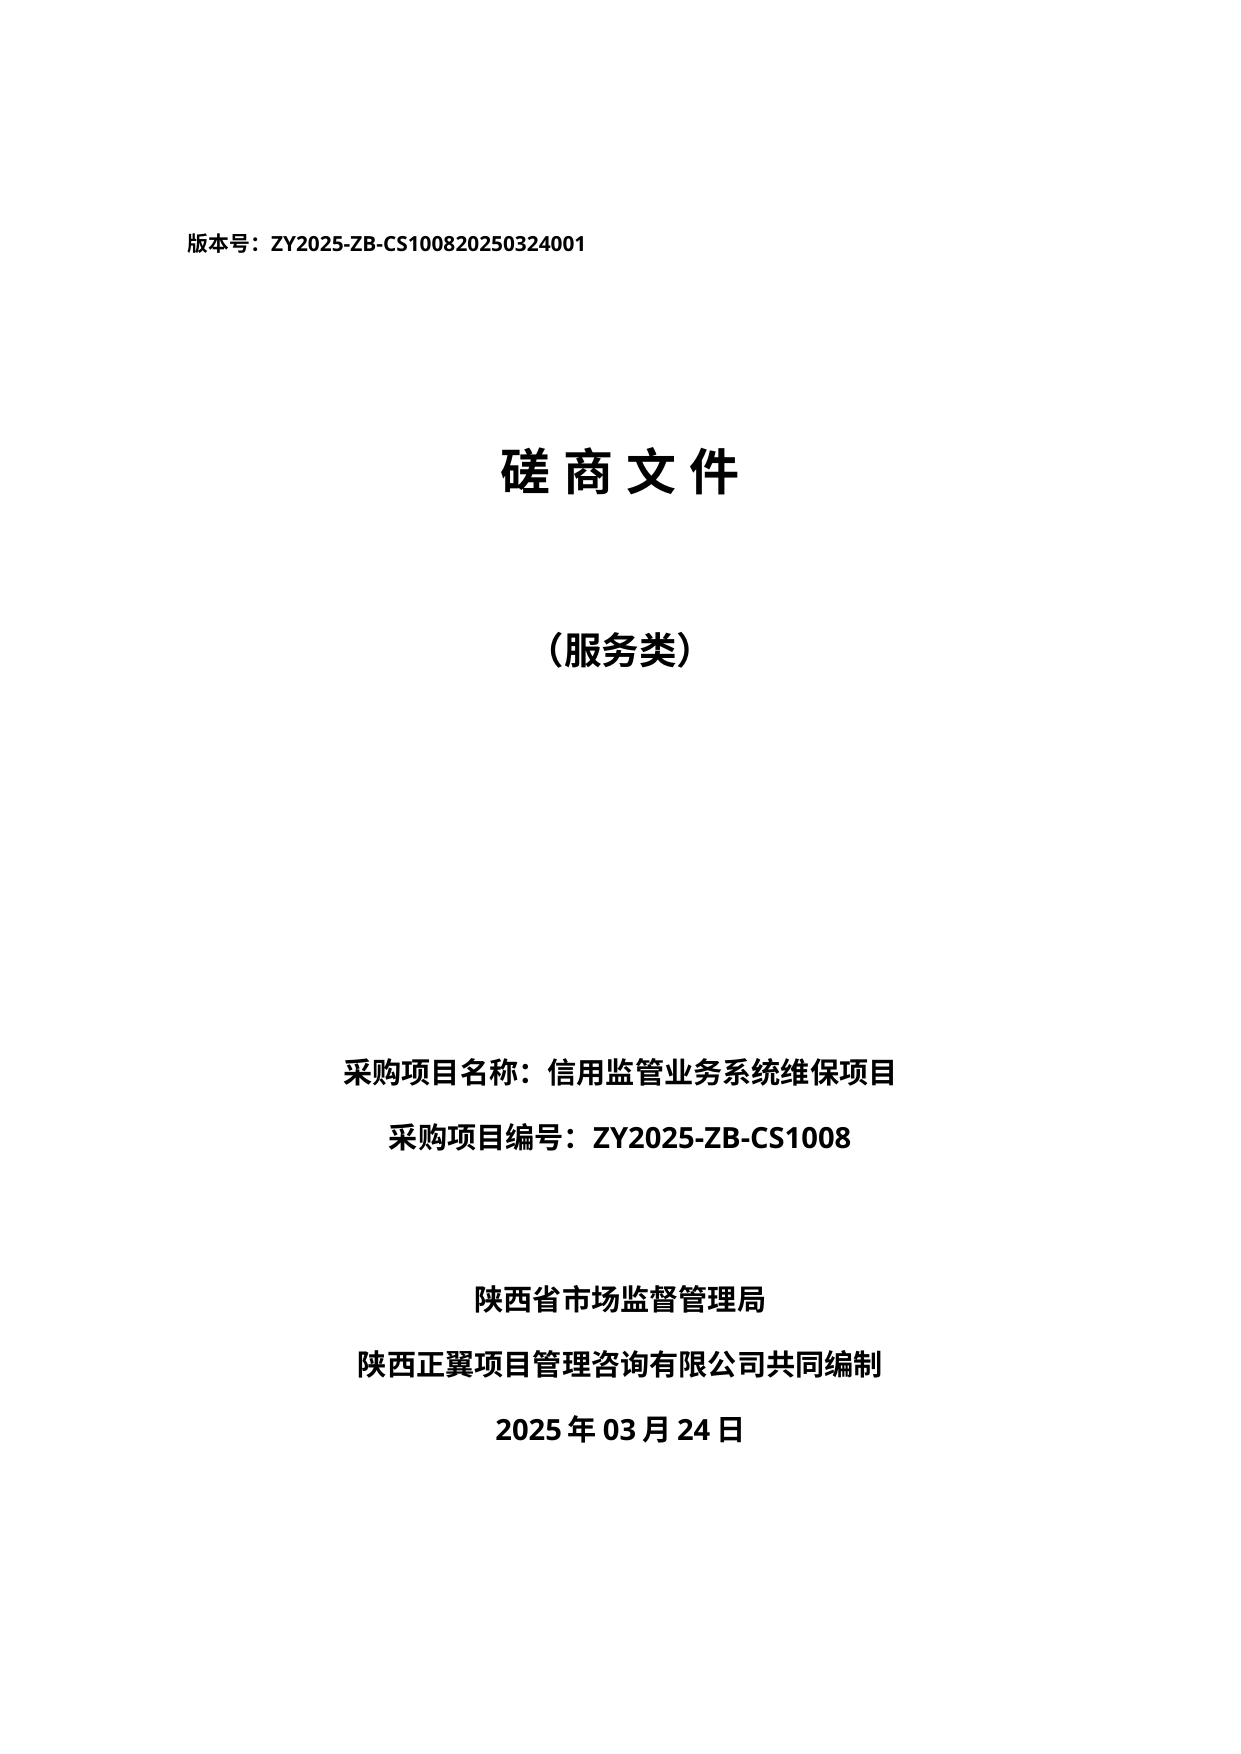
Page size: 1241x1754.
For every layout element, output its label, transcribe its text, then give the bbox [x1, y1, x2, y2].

text 2025年03月24日 [187, 1397, 1053, 1462]
text 采购项目编号：ZY2025-ZB-CS1008 [187, 1104, 1053, 1267]
text 磋 商 文 件 [187, 422, 1053, 617]
text 采购项目名称：信用监管业务系统维保项目 [187, 1039, 1053, 1104]
text 版本号：ZY2025-ZB-CS100820250324001 [187, 227, 1053, 422]
text 陕西正翼项目管理咨询有限公司共同编制 [187, 1332, 1053, 1397]
text （服务类） [187, 617, 1053, 1039]
text 陕西省市场监督管理局 [187, 1267, 1053, 1332]
